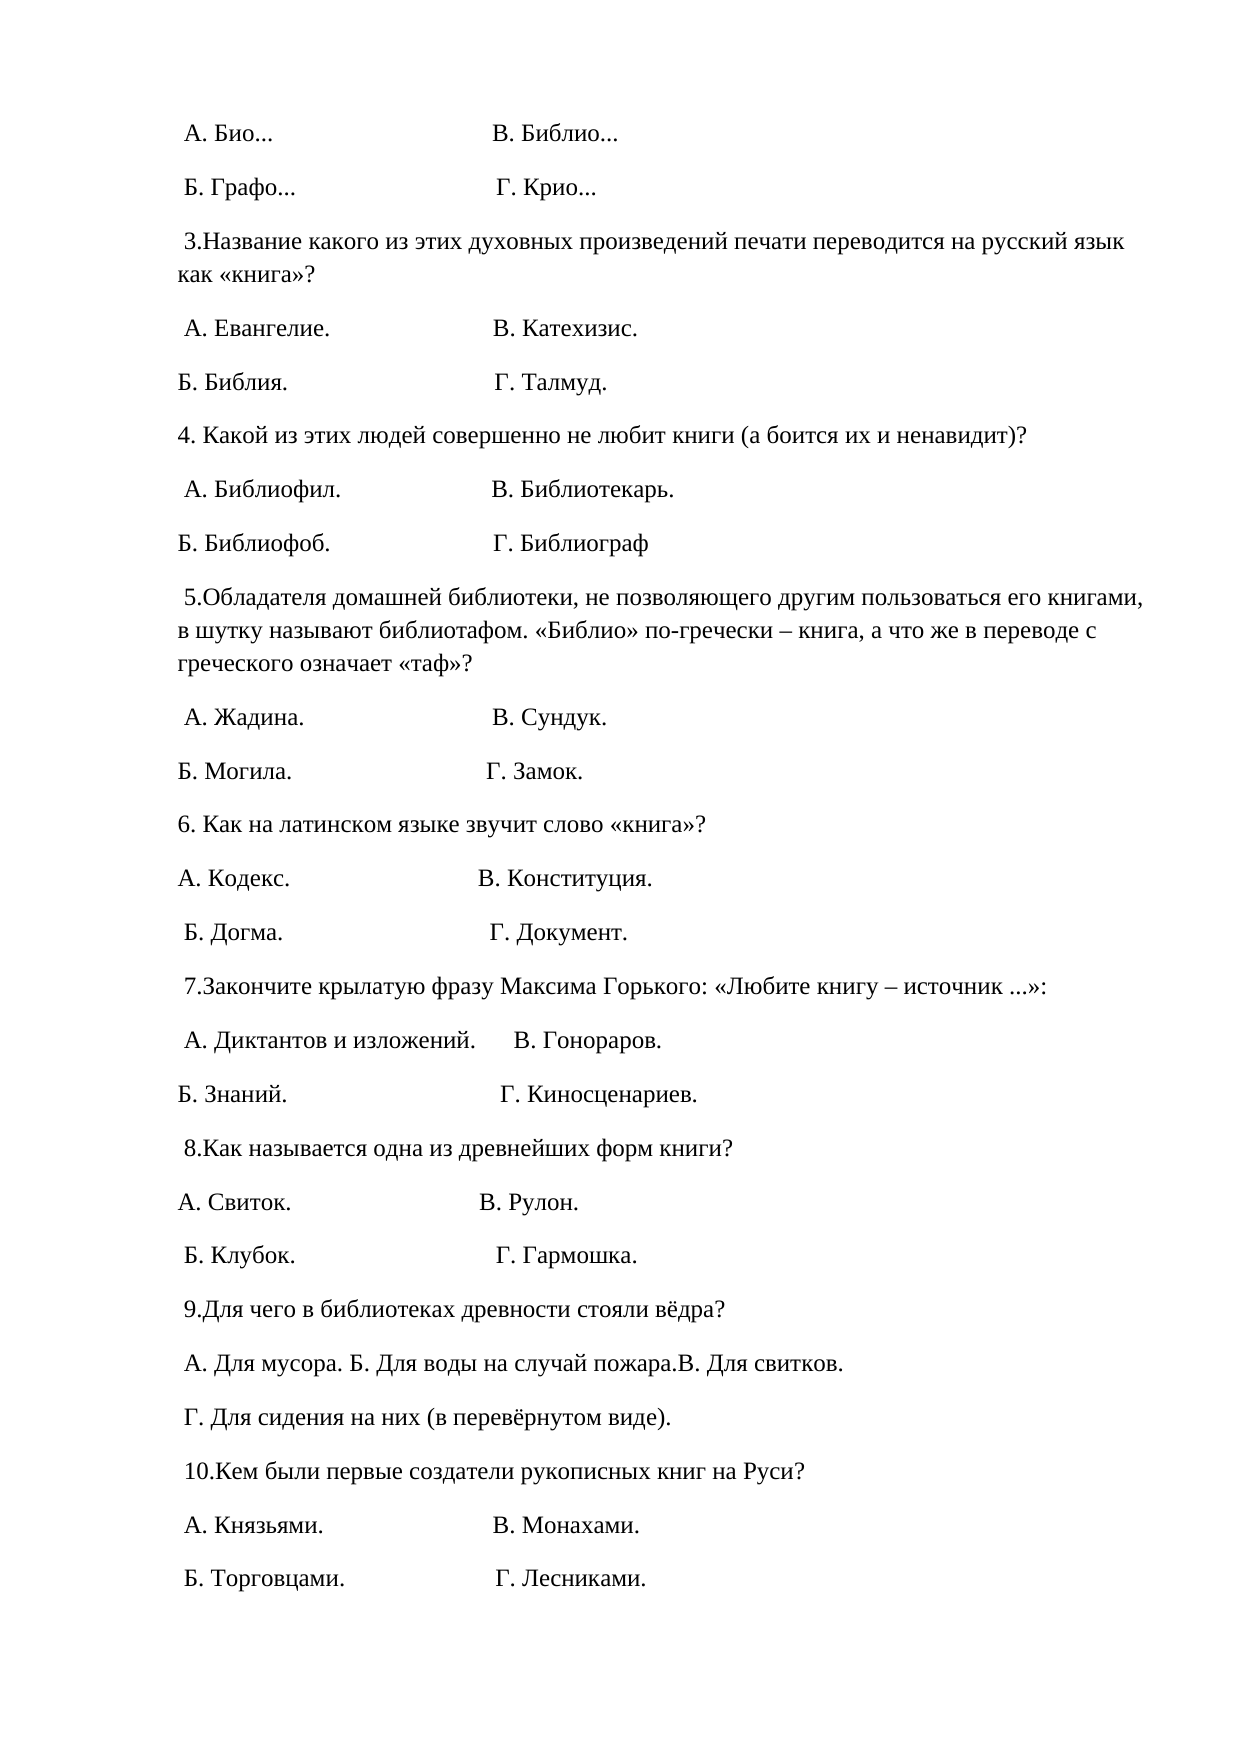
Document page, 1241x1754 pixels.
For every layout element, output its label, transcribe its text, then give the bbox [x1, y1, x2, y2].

text 3.Название какого из этих духовных произведений печати переводится на русский язык как «книга»? [177, 226, 1152, 288]
text Б. Знаний. Г. Киносценариев. [177, 1079, 1152, 1108]
text 9.Для чего в библиотеках древности стояли вёдра? [177, 1294, 1152, 1323]
text А. Князьями. В. Монахами. [177, 1510, 1152, 1538]
text 8.Как называется одна из древнейших форм книги? [177, 1133, 1152, 1161]
text А. Евангелие. В. Катехизис. [177, 313, 1152, 341]
text Б. Клубок. Г. Гармошка. [177, 1240, 1152, 1269]
text А. Диктантов и изложений. В. Гонораров. [177, 1025, 1152, 1054]
text Г. Для сидения на них (в перевёрнутом виде). [177, 1402, 1152, 1431]
text Б. Торговцами. Г. Лесниками. [177, 1563, 1152, 1592]
text А. Свиток. В. Рулон. [177, 1187, 1152, 1215]
text Б. Графо... Г. Крио... [177, 172, 1152, 201]
text А. Библиофил. В. Библиотекарь. [177, 474, 1152, 503]
text А. Кодекс. В. Конституция. [177, 863, 1152, 892]
text А. Жадина. В. Сундук. [177, 702, 1152, 731]
text А. Био... В. Библио... [177, 118, 1152, 147]
text 5.Обладателя домашней библиотеки, не позволяющего другим пользоваться его книгами, в шутку называют библиотафом. «Библио» по-гречески – книга, а что же в переводе с греческого означает «таф»? [177, 582, 1152, 677]
text Б. Могила. Г. Замок. [177, 756, 1152, 784]
text Б. Догма. Г. Документ. [177, 917, 1152, 946]
text Б. Библия. Г. Талмуд. [177, 367, 1152, 395]
text 6. Как на латинском языке звучит слово «книга»? [177, 809, 1152, 838]
text А. Для мусора. Б. Для воды на случай пожара.В. Для свитков. [177, 1348, 1152, 1377]
text Б. Библиофоб. Г. Библиограф [177, 528, 1152, 557]
text 10.Кем были первые создатели рукописных книг на Руси? [177, 1456, 1152, 1484]
text 4. Какой из этих людей совершенно не любит книги (а боится их и ненавидит)? [177, 420, 1152, 449]
text 7.Закончите крылатую фразу Максима Горького: «Любите книгу – источник ...»: [177, 971, 1152, 1000]
